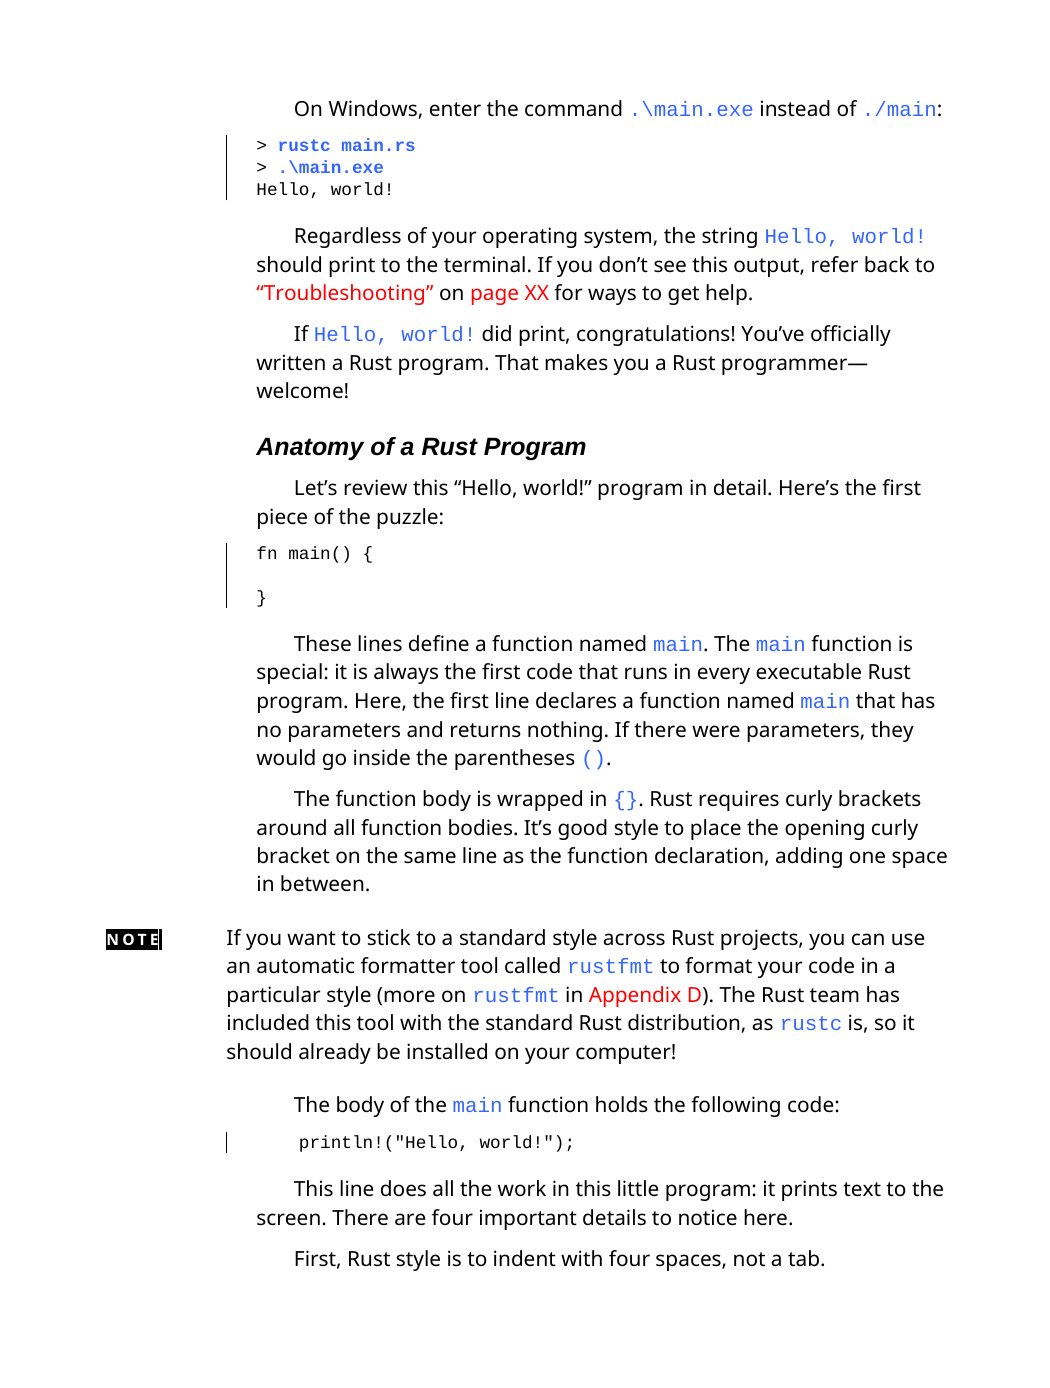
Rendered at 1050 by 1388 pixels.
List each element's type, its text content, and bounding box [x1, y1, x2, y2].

text The body of the main function holds the following code: [256, 1091, 950, 1119]
text Hello, world! [227, 178, 950, 200]
text } [227, 586, 950, 608]
text First, Rust style is to indent with four spaces, not a tab. [256, 1244, 950, 1272]
text Anatomy of a Rust Program [256, 429, 950, 461]
text > rustc main.rs [227, 135, 950, 157]
text These lines define a function named main. The main function is special: it is always the first code that runs in every executable Rust program. Here, the first line declares a function named main that has no parameters and returns nothing. If there were parameters, they would go inside the parentheses (). [256, 629, 950, 772]
text fn main() { [227, 543, 950, 564]
text Regardless of your operating system, the string Hello, world! should print to the terminal. If you don’t see this output, refer back to “Troubleshooting” on page XX for ways to get help. [256, 221, 950, 307]
text Let’s review this “Hello, world!” program in detail. Here’s the first piece of the puzzle: [256, 473, 950, 530]
text On Windows, enter the command .\main.exe instead of ./main: [256, 94, 950, 122]
text The function body is wrapped in {}. Rust requires curly brackets around all function bodies. It’s good style to place the opening curly bracket on the same line as the function declaration, adding one space in between. [256, 784, 950, 898]
text This line does all the work in this little program: it prints text to the screen. There are four important details to notice here. [256, 1174, 950, 1231]
text If Hello, world! did print, congratulations! You’ve officially written a Rust program. That makes you a Rust programmer—welcome! [256, 319, 950, 404]
text Note If you want to stick to a standard style across Rust projects, you can use an automatic formatter tool called rustfmt to format your code in a particular style (more on rustfmt in Appendix D). The Rust team has included this tool with the standard Rust distribution, as rustc is, so it should already be installed on your computer! [106, 923, 950, 1066]
text println!("Hello, world!"); [227, 1132, 950, 1153]
text > .\main.exe [227, 157, 950, 178]
